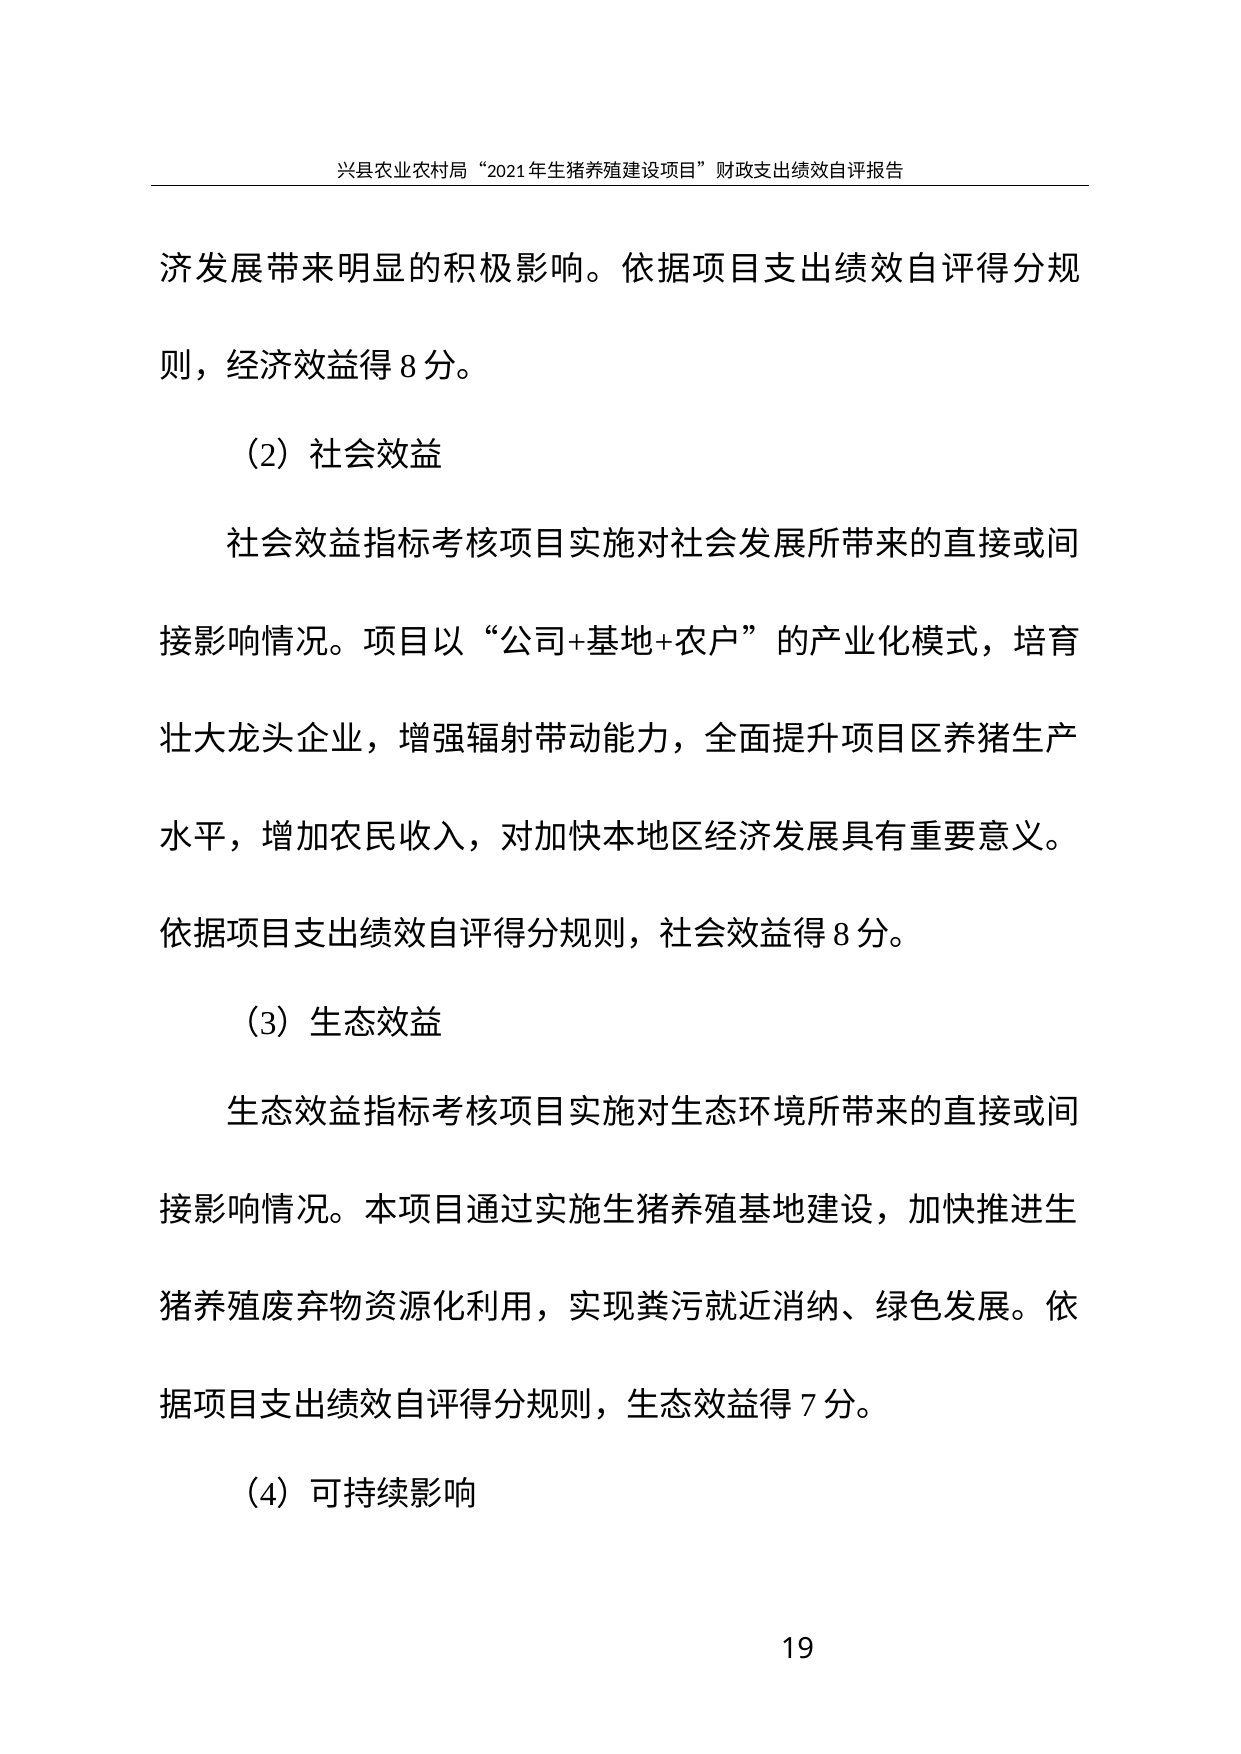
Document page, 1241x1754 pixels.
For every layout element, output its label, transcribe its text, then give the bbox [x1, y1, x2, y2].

list 生态效益 [159, 988, 1081, 1053]
list 生态效益指标考核项目实施对生态环境所带来的直接或间接影响情况。本项目通过实施生猪养殖基地建设，加快推进生猪养殖废弃物资源化利用，实现粪污就近消纳、绿色发展。依据项目支出绩效自评得分规则，生态效益得7分。 [159, 1077, 1081, 1434]
text 社会效益指标考核项目实施对社会发展所带来的直接或间接影响情况。项目以“公司+基地+农户”的产业化模式，培育壮大龙头企业，增强辐射带动能力，全面提升项目区养猪生产水平，增加农民收入，对加快本地区经济发展具有重要意义。依据项目支出绩效自评得分规则，社会效益得8分。 [159, 508, 1081, 963]
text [159, 233, 1081, 395]
list 可持续影响 [159, 1458, 1081, 1523]
list 社会效益 [159, 419, 1081, 484]
